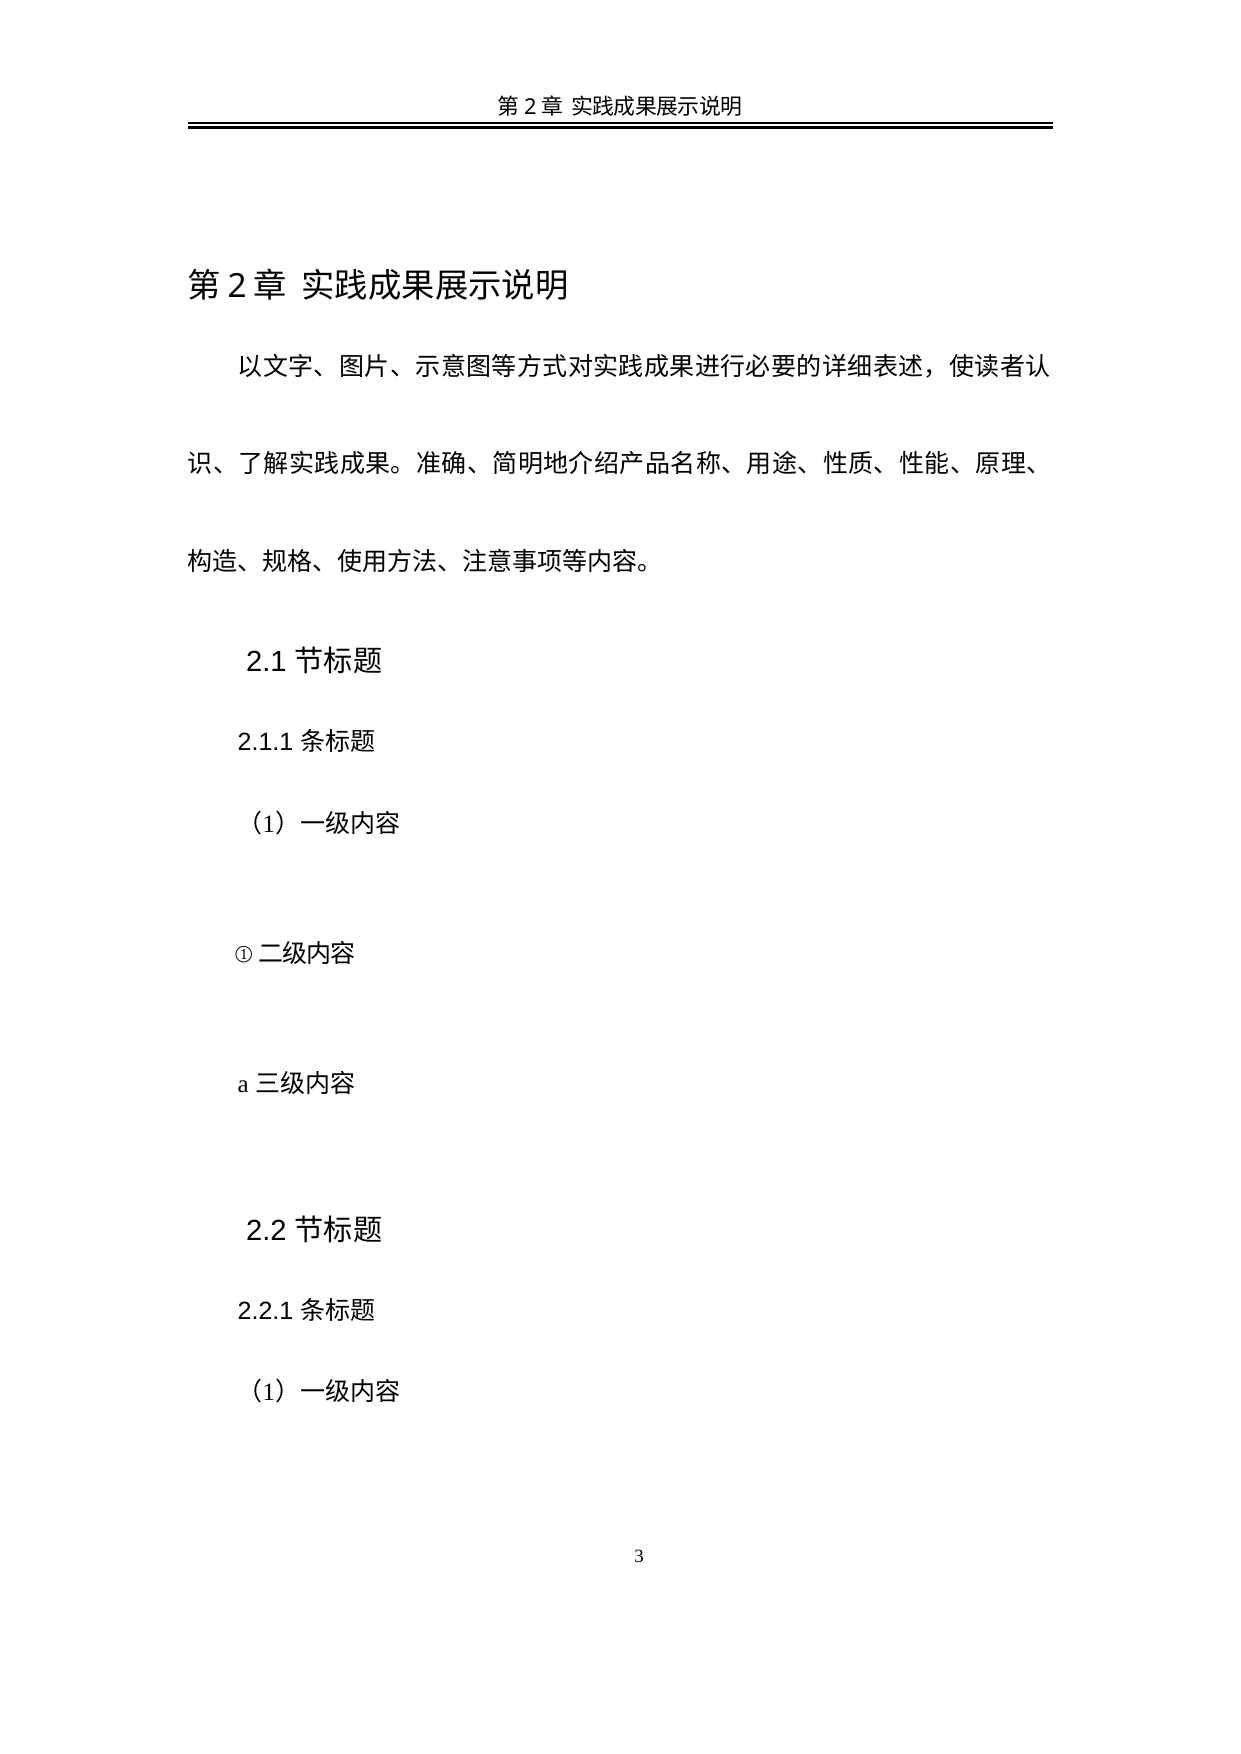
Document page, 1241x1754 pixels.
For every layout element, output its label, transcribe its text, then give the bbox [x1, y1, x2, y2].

subtitle 2.1.1 条标题 [187, 707, 1053, 772]
subtitle 第2章 实践成果展示说明 [187, 251, 1053, 316]
text ①二级内容 [187, 919, 1053, 984]
subtitle 2.2.1 条标题 [187, 1276, 1053, 1341]
text a 三级内容 [187, 1049, 1053, 1114]
text （1）一级内容 [187, 1357, 1053, 1422]
subtitle 2.2 节标题 [187, 1195, 1053, 1260]
text 以文字、图片、示意图等方式对实践成果进行必要的详细表述，使读者认识、了解实践成果。准确、简明地介绍产品名称、用途、性质、性能、原理、构造、规格、使用方法、注意事项等内容。 [187, 332, 1053, 592]
subtitle 2.1 节标题 [187, 626, 1053, 691]
text （1）一级内容 [187, 789, 1053, 854]
